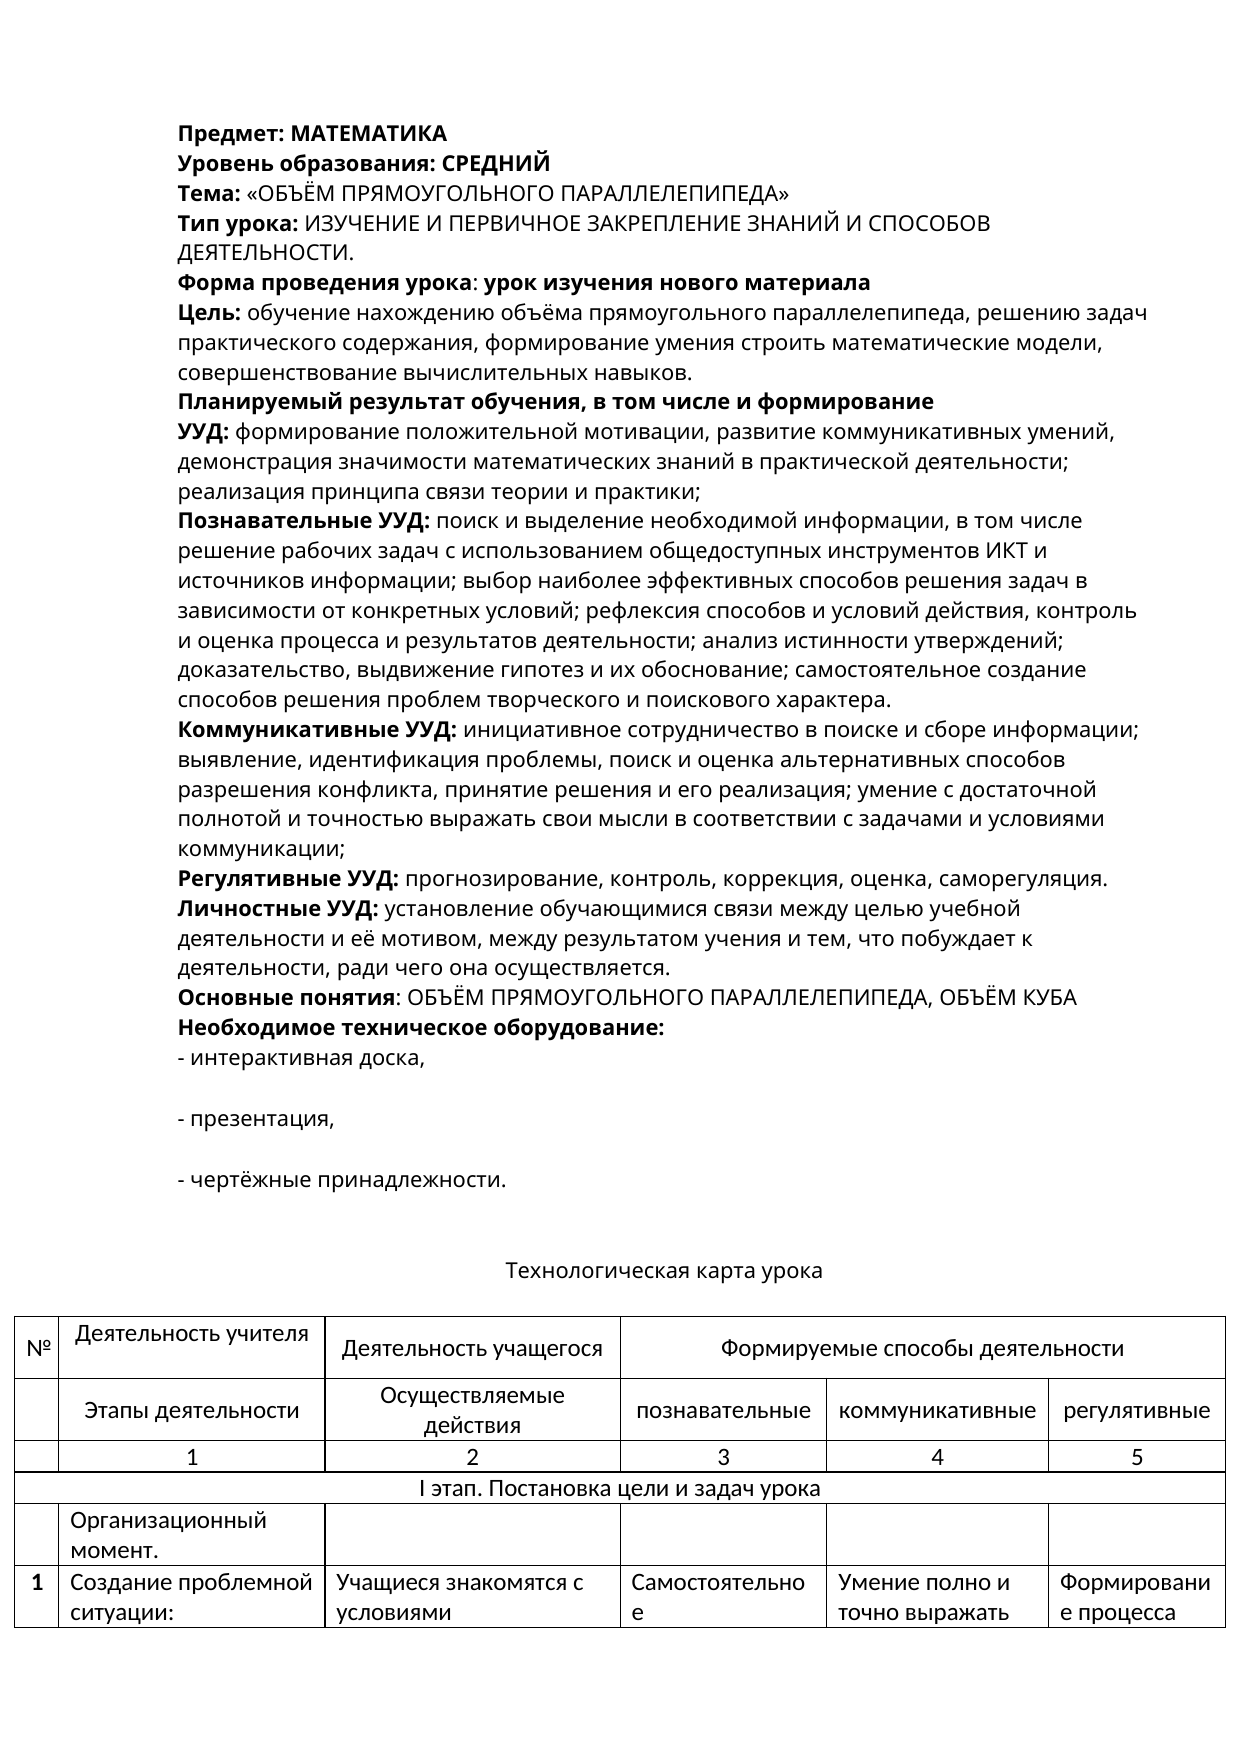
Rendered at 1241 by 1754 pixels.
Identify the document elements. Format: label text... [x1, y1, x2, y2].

text Тема: «ОБЪЁМ ПРЯМОУГОЛЬНОГО ПАРАЛЛЕЛЕПИПЕДА» [177, 178, 1152, 207]
text - чертёжные принадлежности. [177, 1164, 1152, 1193]
table_cell 3 [621, 1441, 826, 1471]
table_cell 5 [1049, 1441, 1225, 1471]
table_cell Организационный момент. [59, 1504, 324, 1565]
text Тип урока: ИЗУЧЕНИЕ И ПЕРВИЧНОЕ ЗАКРЕПЛЕНИЕ ЗНАНИЙ И СПОСОБОВ ДЕЯТЕЛЬНОСТИ. [177, 207, 1152, 267]
text Цель: обучение нахождению объёма прямоугольного параллелепипеда, решению задач практического содержания, формирование умения строить математические модели, совершенствование вычислительных навыков. [177, 297, 1152, 386]
text Уровень образования: СРЕДНИЙ [177, 148, 1152, 178]
table_cell [827, 1504, 1048, 1565]
table_cell [326, 1504, 620, 1565]
text - презентация, [177, 1103, 1152, 1132]
table_header Формируемые способы деятельности [621, 1317, 1225, 1378]
text Основные понятия: ОБЪЁМ ПРЯМОУГОЛЬНОГО ПАРАЛЛЕЛЕПИПЕДА, ОБЪЁМ КУБА [177, 982, 1152, 1012]
table_cell [15, 1379, 58, 1440]
table_cell [15, 1504, 58, 1565]
text Планируемый результат обучения, в том числе и формирование УУД: формирование положительной мотивации, развитие коммуникативных умений, демонстрация значимости математических знаний в практической деятельности; реализация принципа связи теории и практики; [177, 386, 1152, 505]
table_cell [326, 1566, 620, 1627]
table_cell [1049, 1566, 1225, 1627]
text Необходимое техническое оборудование: [177, 1012, 1152, 1042]
table_cell Этапы деятельности [59, 1379, 324, 1440]
table_cell I этап. Постановка цели и задач урока [15, 1473, 1225, 1503]
table_cell [1049, 1504, 1225, 1565]
table_header № [15, 1317, 58, 1378]
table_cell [59, 1566, 324, 1627]
table_header Деятельность учащегося [326, 1317, 620, 1378]
table_cell Осуществляемые действия [326, 1379, 620, 1440]
table_cell 2 [326, 1441, 620, 1471]
text Предмет: МАТЕМАТИКА [177, 118, 1152, 148]
table_cell 1 [15, 1566, 58, 1627]
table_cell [827, 1566, 1048, 1627]
table_cell коммуникативные [827, 1379, 1048, 1440]
text - интерактивная доска, [177, 1042, 1152, 1071]
table_cell [15, 1441, 58, 1471]
table_header Деятельность учителя [59, 1317, 324, 1378]
text Форма проведения урока: урок изучения нового материала [177, 267, 1152, 297]
table_cell 4 [827, 1441, 1048, 1471]
text Личностные УУД: установление обучающимися связи между целью учебной деятельности и её мотивом, между результатом учения и тем, что побуждает к деятельности, ради чего она осуществляется. [177, 893, 1152, 982]
table_cell [621, 1504, 826, 1565]
text Коммуникативные УУД: инициативное сотрудничество в поиске и сборе информации; выявление, идентификация проблемы, поиск и оценка альтернативных способов разрешения конфликта, принятие решения и его реализация; умение с достаточной полнотой и точностью выражать свои мысли в соответствии с задачами и условиями коммуникации; [177, 714, 1152, 863]
table_cell регулятивные [1049, 1379, 1225, 1440]
table_cell 1 [59, 1441, 324, 1471]
text Познавательные УУД: поиск и выделение необходимой информации, в том числе решение рабочих задач с использованием общедоступных инструментов ИКТ и источников информации; выбор наиболее эффективных способов решения задач в зависимости от конкретных условий; рефлексия способов и условий действия, контроль и оценка процесса и результатов деятельности; анализ истинности утверждений; доказательство, выдвижение гипотез и их обоснование; самостоятельное создание способов решения проблем творческого и поискового характера. [177, 505, 1152, 714]
text Регулятивные УУД: прогнозирование, контроль, коррекция, оценка, саморегуляция. [177, 863, 1152, 893]
table_cell познавательные [621, 1379, 826, 1440]
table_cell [621, 1566, 826, 1627]
text Технологическая карта урока [177, 1254, 1152, 1284]
